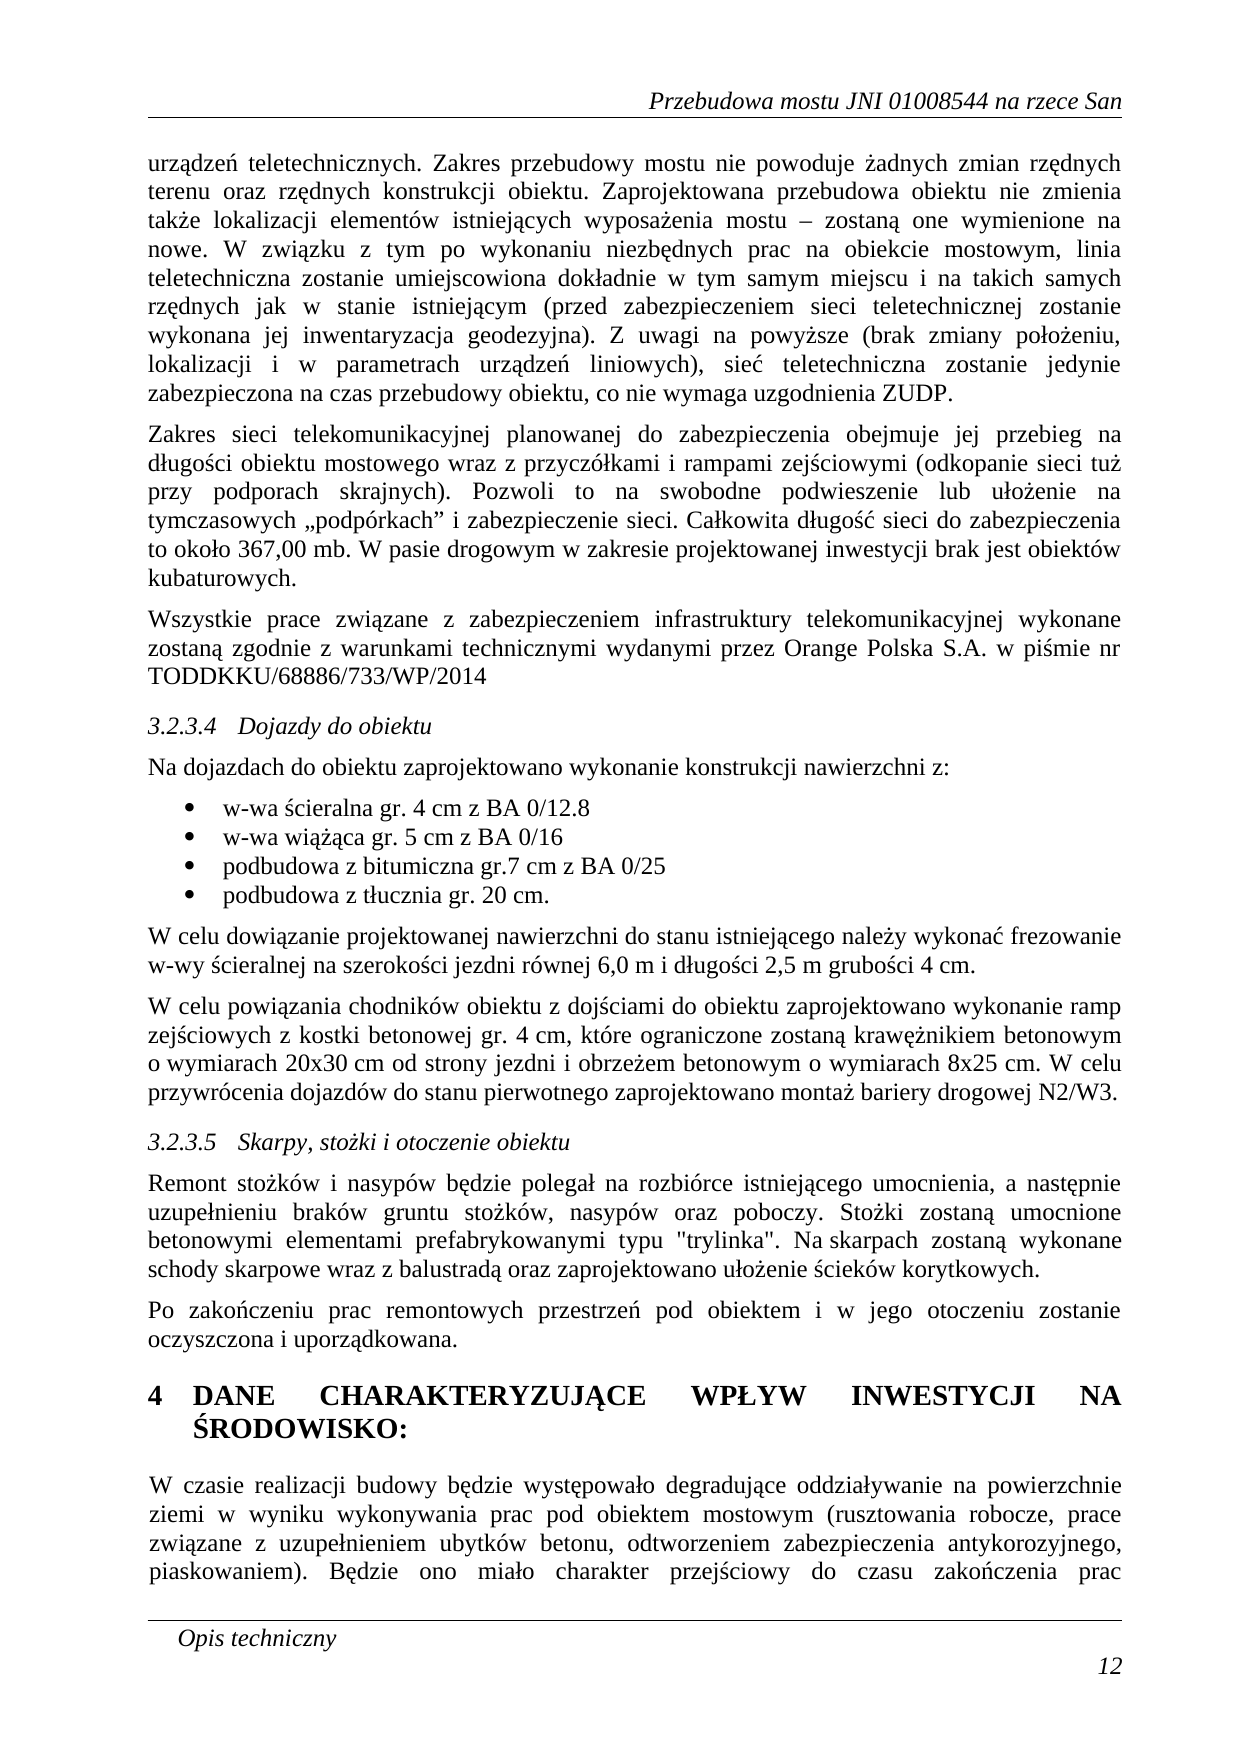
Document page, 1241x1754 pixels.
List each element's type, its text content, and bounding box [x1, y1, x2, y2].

subtitle Skarpy, stożki i otoczenie obiektu [148, 1127, 1122, 1156]
text Remont stożków i nasypów będzie polegał na rozbiórce istniejącego umocnienia, a następnie uzupełnieniu braków gruntu stożków, nasypów oraz poboczy. Stożki zostaną umocnione betonowymi elementami prefabrykowanymi typu "trylinka". Na skarpach zostaną wykonane schody skarpowe wraz z balustradą oraz zaprojektowano ułożenie ścieków korytkowych. [148, 1168, 1122, 1283]
text Na dojazdach do obiektu zaprojektowano wykonanie konstrukcji nawierzchni z: [148, 752, 1122, 781]
list podbudowa z tłucznia gr. 20 cm. [185, 880, 1122, 908]
text Zakres sieci telekomunikacyjnej planowanej do zabezpieczenia obejmuje jej przebieg na długości obiektu mostowego wraz z przyczółkami i rampami zejściowymi (odkopanie sieci tuż przy podporach skrajnych). Pozwoli to na swobodne podwieszenie lub ułożenie na tymczasowych „podpórkach” i zabezpieczenie sieci. Całkowita długość sieci do zabezpieczenia to około 367,00 mb. W pasie drogowym w zakresie projektowanej inwestycji brak jest obiektów kubaturowych. [148, 419, 1122, 591]
list w-wa ścieralna gr. 4 cm z BA 0/12.8 [185, 793, 1122, 822]
subtitle DANE CHARAKTERYZUJĄCE WPŁYW INWESTYCJI NA ŚRODOWISKO: [148, 1378, 1122, 1445]
list podbudowa z bitumiczna gr.7 cm z BA 0/25 [185, 851, 1122, 880]
text W celu dowiązanie projektowanej nawierzchni do stanu istniejącego należy wykonać frezowanie w-wy ścieralnej na szerokości jezdni równej 6,0 m i długości 2,5 m grubości 4 cm. [148, 921, 1122, 978]
list w-wa wiążąca gr. 5 cm z BA 0/16 [185, 822, 1122, 851]
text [149, 1470, 1122, 1585]
text Po zakończeniu prac remontowych przestrzeń pod obiektem i w jego otoczeniu zostanie oczyszczona i uporządkowana. [148, 1296, 1122, 1353]
subtitle Dojazdy do obiektu [148, 711, 1122, 740]
text Wszystkie prace związane z zabezpieczeniem infrastruktury telekomunikacyjnej wykonane zostaną zgodnie z warunkami technicznymi wydanymi przez Orange Polska S.A. w piśmie nr TODDKKU/68886/733/WP/2014 [148, 604, 1122, 690]
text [148, 148, 1122, 406]
text W celu powiązania chodników obiektu z dojściami do obiektu zaprojektowano wykonanie ramp zejściowych z kostki betonowej gr. 4 cm, które ograniczone zostaną krawężnikiem betonowym o wymiarach 20x30 cm od strony jezdni i obrzeżem betonowym o wymiarach 8x25 cm. W celu przywrócenia dojazdów do stanu pierwotnego zaprojektowano montaż bariery drogowej N2/W3. [148, 991, 1122, 1106]
